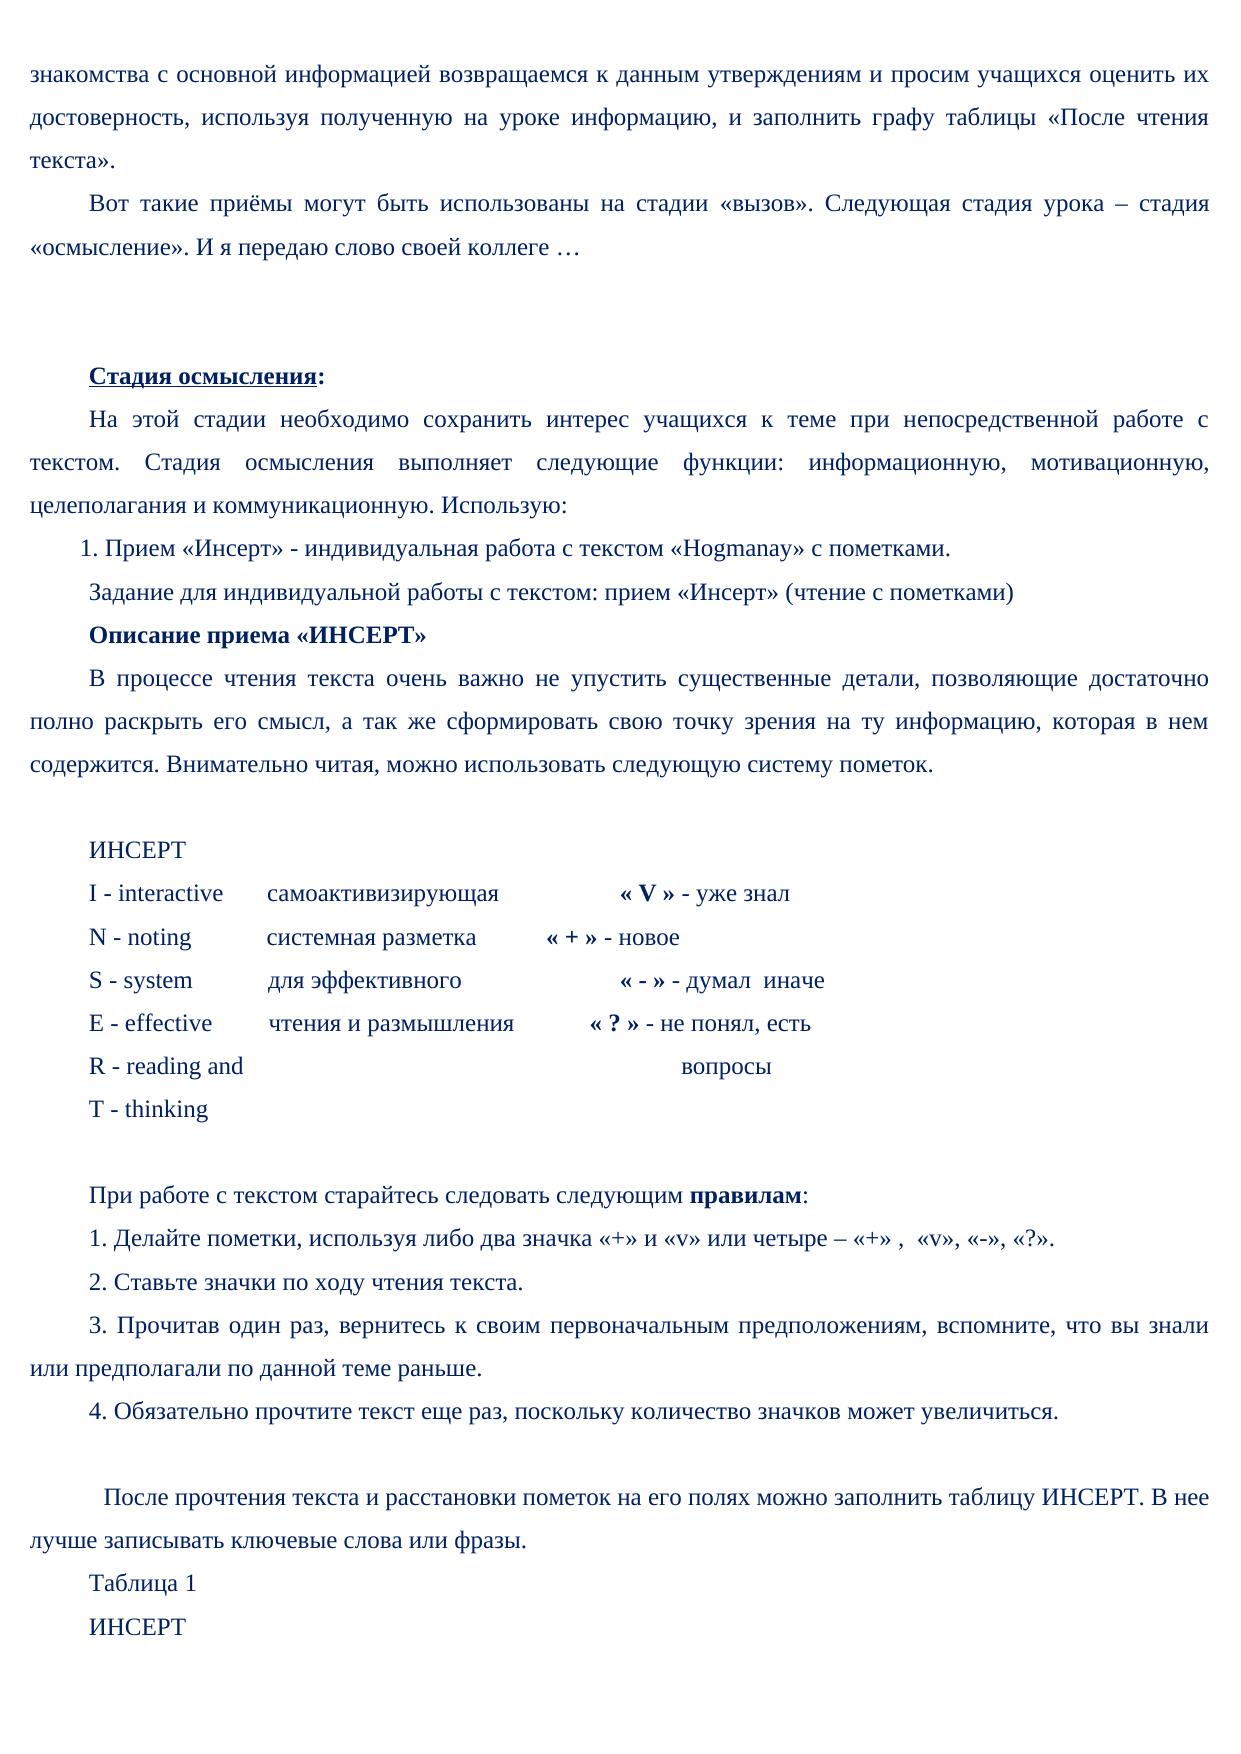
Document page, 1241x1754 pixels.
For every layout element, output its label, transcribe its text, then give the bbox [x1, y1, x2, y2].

text E - effective чтения и размышления « ? » - не понял, есть [29, 1008, 1211, 1037]
text 1. Делайте пометки, используя либо два значка «+» и «v» или четыре – «+» , «v», «-», «?». [29, 1223, 1211, 1252]
text Таблица 1 [29, 1568, 1211, 1597]
text При работе с текстом старайтесь следовать следующим правилам: [29, 1180, 1211, 1209]
text Вот такие приёмы могут быть использованы на стадии «вызов». Следующая стадия урока – стадия «осмысление». И я передаю слово своей коллеге … [29, 188, 1211, 260]
text Стадия осмысления: [29, 361, 1211, 390]
text Описание приема «ИНСЕРТ» [29, 620, 1211, 648]
text После прочтения текста и расстановки пометок на его полях можно заполнить таблицу ИНСЕРТ. В нее лучше записывать ключевые слова или фразы. [29, 1482, 1211, 1554]
text 2. Ставьте значки по ходу чтения текста. [29, 1267, 1211, 1295]
text S - system для эффективного « - » - думал иначе [29, 965, 1211, 993]
text I - interactive самоактивизирующая « V » - уже знал [29, 878, 1211, 907]
text ИНСЕРТ [29, 835, 1211, 864]
text R - reading and вопросы [29, 1051, 1211, 1080]
text 1. Прием «Инсерт» - индивидуальная работа с текстом «Hogmanay» с пометками. [29, 533, 1211, 562]
text T - thinking [29, 1094, 1211, 1123]
text В процессе чтения текста очень важно не упустить существенные детали, позволяющие достаточно полно раскрыть его смысл, а так же сформировать свою точку зрения на ту информацию, которая в нем содержится. Внимательно читая, можно использовать следующую систему пометок. [29, 663, 1211, 778]
text 3. Прочитав один раз, вернитесь к своим первоначальным предположениям, вспомните, что вы знали или предполагали по данной теме раньше. [29, 1310, 1211, 1382]
text На этой стадии необходимо сохранить интерес учащихся к теме при непосредственной работе с текстом. Стадия осмысления выполняет следующие функции: информационную, мотивационную, целеполагания и коммуникационную. Использую: [29, 404, 1211, 519]
text ИНСЕРТ [29, 1612, 1211, 1640]
text Задание для индивидуальной работы с текстом: прием «Инсерт» (чтение с пометками) [29, 577, 1211, 605]
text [29, 59, 1211, 174]
text N - noting системная разметка « + » - новое [29, 922, 1211, 950]
text 4. Обязательно прочтите текст еще раз, поскольку количество значков может увеличиться. [29, 1396, 1211, 1425]
